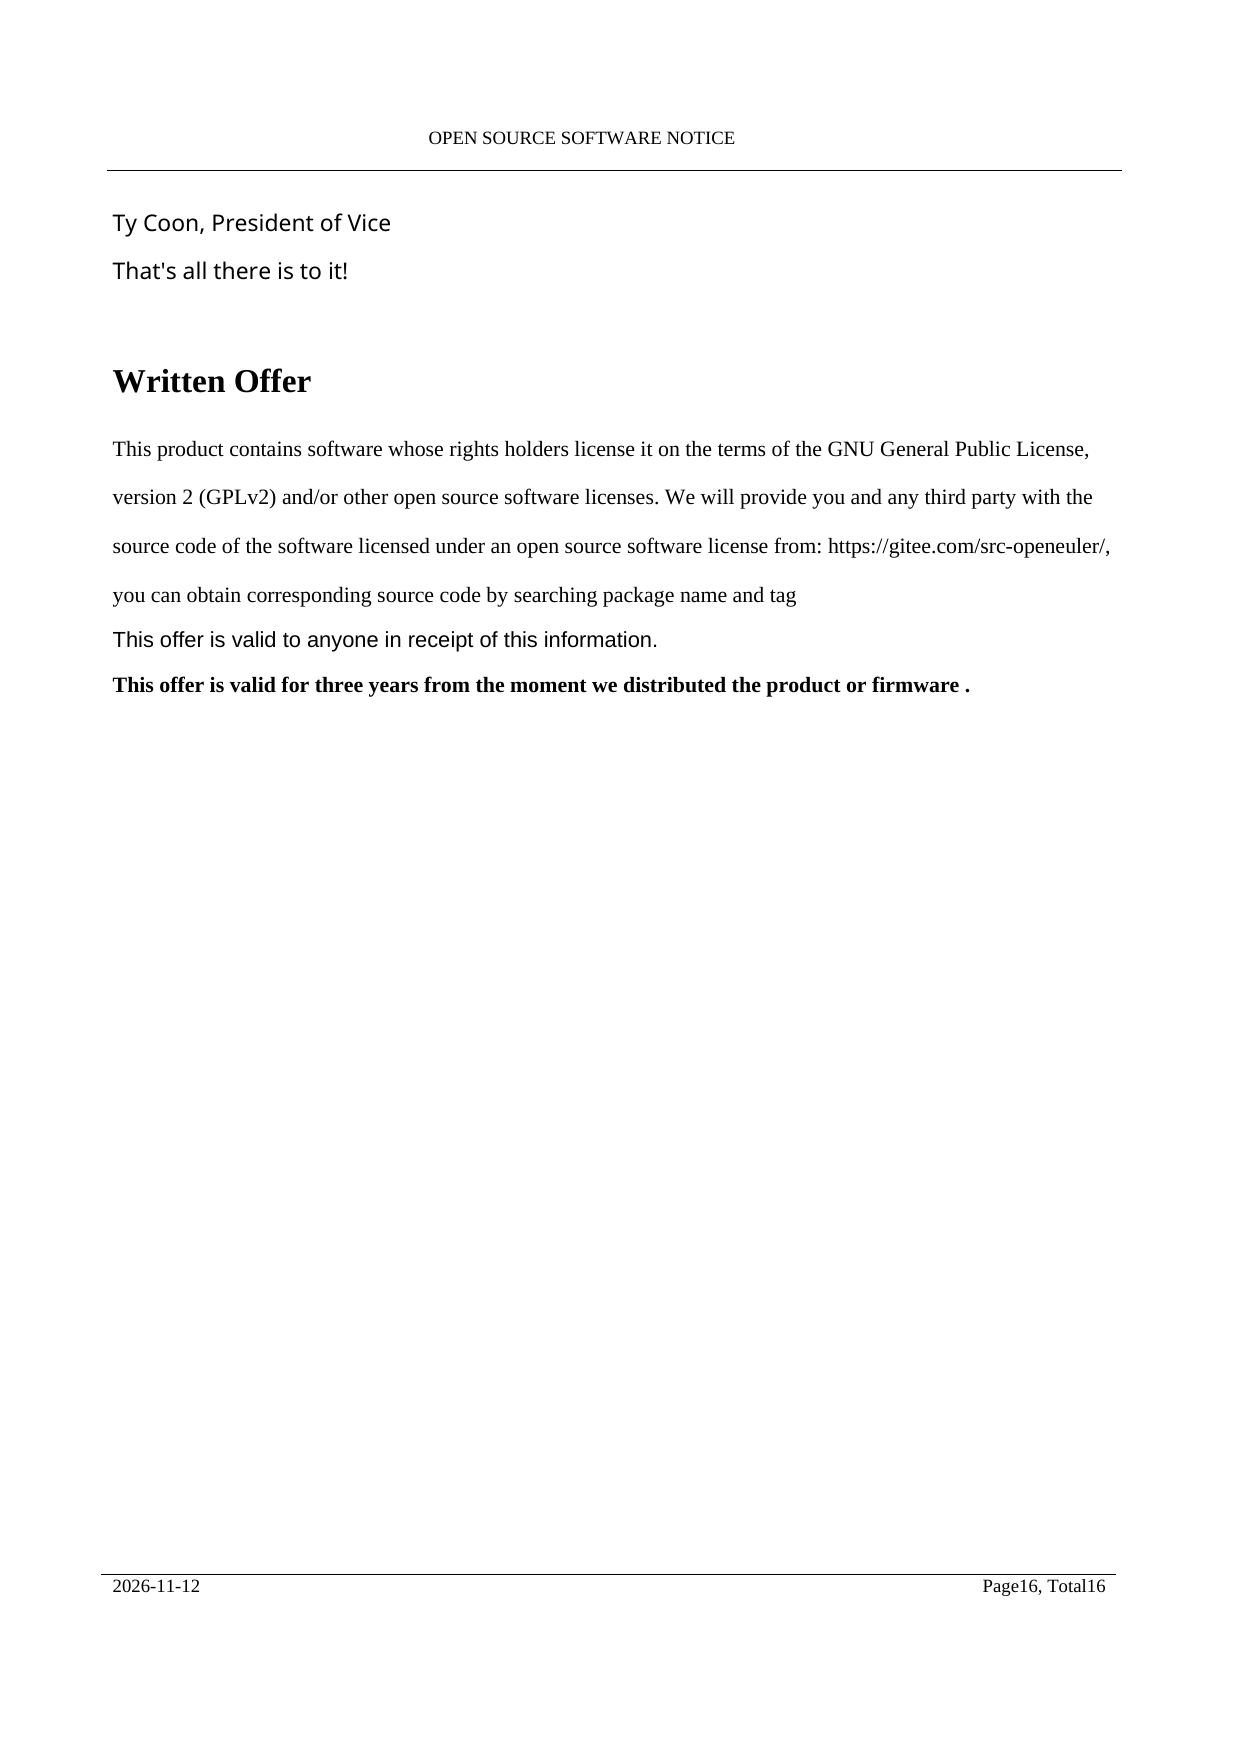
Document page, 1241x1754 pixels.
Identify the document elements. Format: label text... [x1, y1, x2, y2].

text Ty Coon, President of Vice [112, 206, 1128, 239]
text Written Offer [112, 348, 1128, 413]
text This offer is valid for three years from the moment we distributed the product or firmware . [112, 668, 1128, 701]
text This product contains software whose rights holders license it on the terms of the GNU General Public License, version 2 (GPLv2) and/or other open source software licenses. We will provide you and any third party with the source code of the software licensed under an open source software license from: https://gitee.com/src-openeuler/, you can obtain corresponding source code by searching package name and tag [112, 432, 1128, 611]
text This offer is valid to anyone in receipt of this information. [112, 623, 1128, 656]
text That's all there is to it! [112, 254, 1128, 287]
